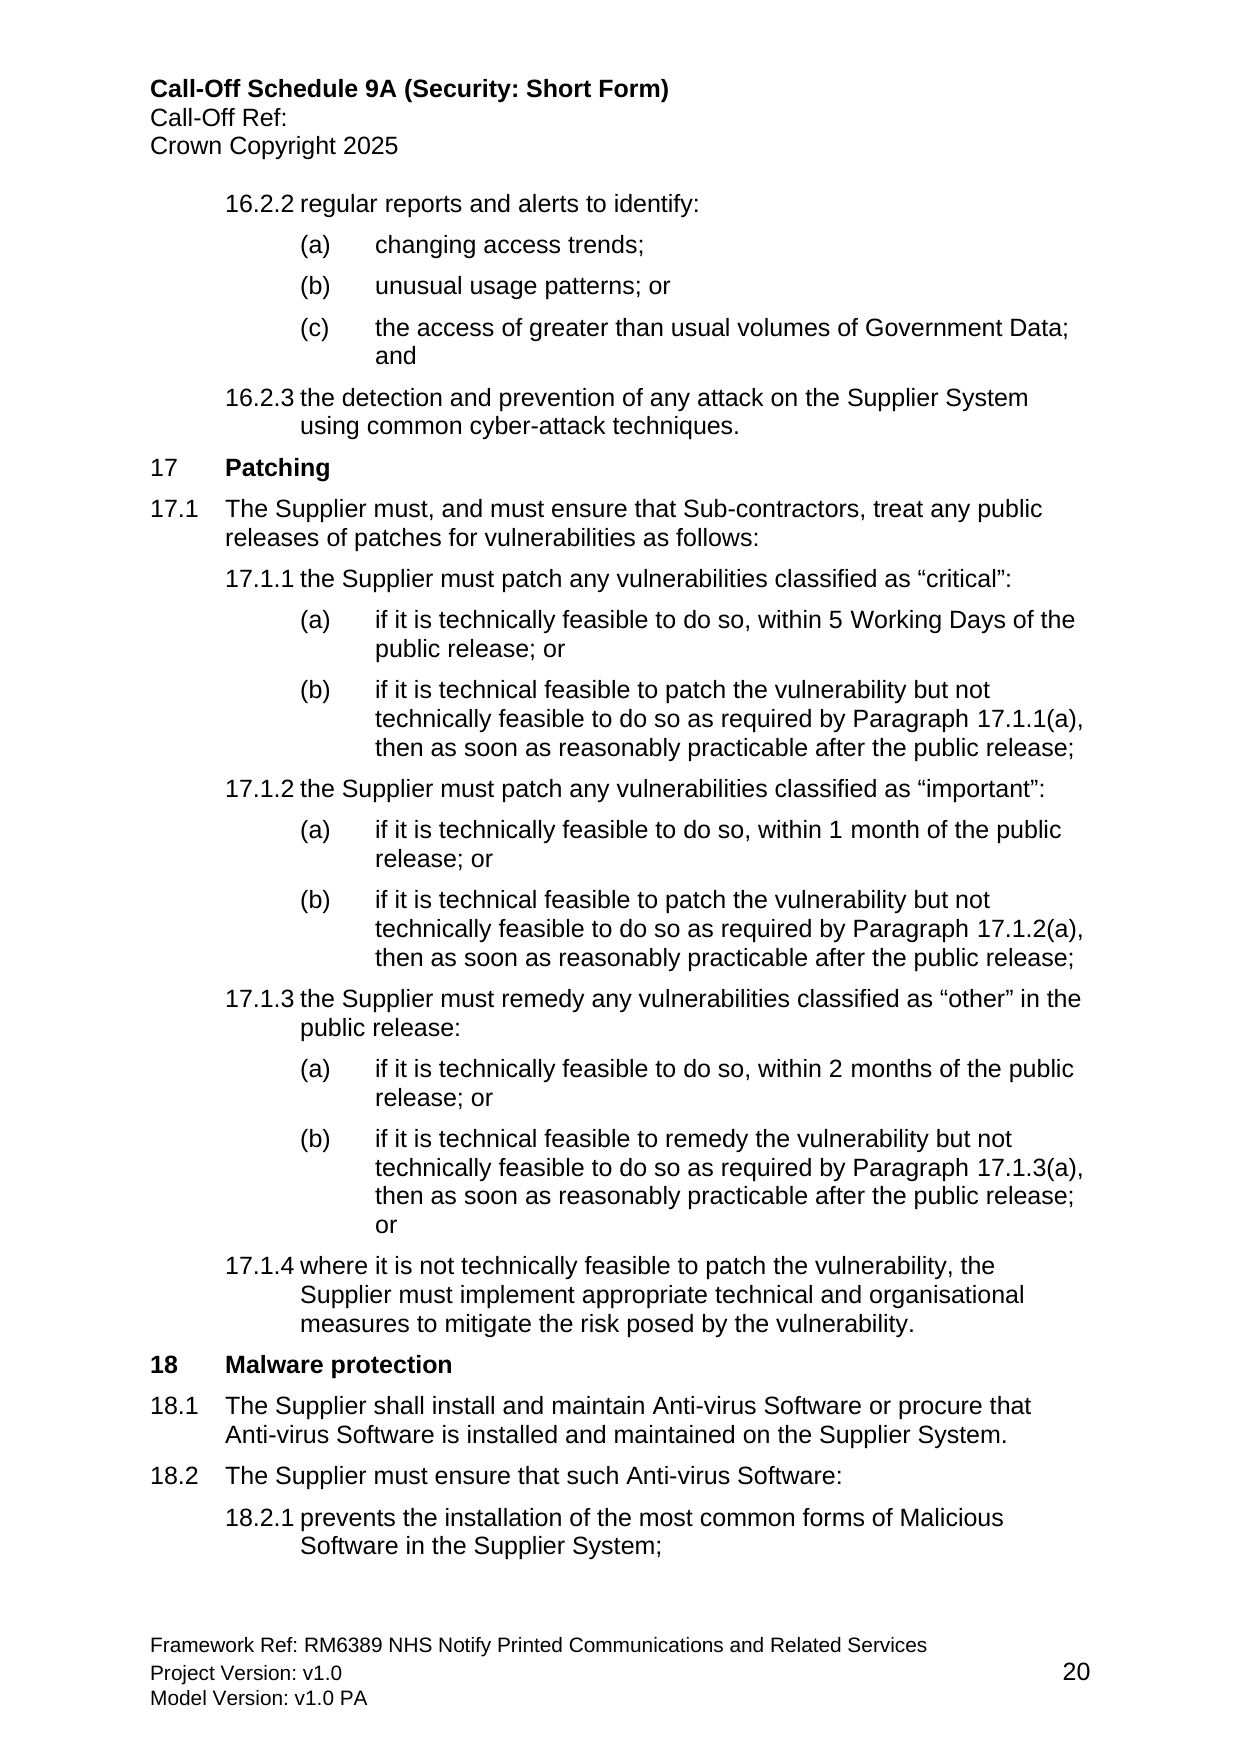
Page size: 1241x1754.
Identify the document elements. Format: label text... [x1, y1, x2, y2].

subtitle the Supplier must remedy any vulnerabilities classified as “other” in the public release: [225, 984, 1090, 1041]
subtitle if it is technical feasible to patch the vulnerability but not technically feasible to do so as required by Paragraph ‎17.1.1(a), then as soon as reasonably practicable after the public release; [300, 675, 1090, 761]
subtitle Malware protection [150, 1350, 1090, 1379]
subtitle if it is technical feasible to patch the vulnerability but not technically feasible to do so as required by Paragraph ‎17.1.2(a), then as soon as reasonably practicable after the public release; [300, 885, 1090, 971]
subtitle Patching [150, 453, 1090, 481]
subtitle changing access trends; [300, 230, 1090, 259]
subtitle the Supplier must patch any vulnerabilities classified as “critical”: [225, 564, 1090, 593]
subtitle The Supplier must ensure that such Anti-virus Software: [150, 1461, 1090, 1490]
subtitle The Supplier must, and must ensure that Sub-contractors, treat any public releases of patches for vulnerabilities as follows: [150, 494, 1090, 551]
subtitle unusual usage patterns; or [300, 271, 1090, 300]
subtitle prevents the installation of the most common forms of Malicious Software in the Supplier System; [225, 1503, 1090, 1560]
subtitle regular reports and alerts to identify: [225, 189, 1090, 218]
subtitle if it is technically feasible to do so, within 1 month of the public release; or [300, 815, 1090, 873]
subtitle where it is not technically feasible to patch the vulnerability, the Supplier must implement appropriate technical and organisational measures to mitigate the risk posed by the vulnerability. [225, 1251, 1090, 1338]
subtitle The Supplier shall install and maintain Anti-virus Software or procure that Anti-virus Software is installed and maintained on the Supplier System. [150, 1391, 1090, 1449]
subtitle the Supplier must patch any vulnerabilities classified as “important”: [225, 774, 1090, 803]
subtitle if it is technical feasible to remedy the vulnerability but not technically feasible to do so as required by Paragraph ‎17.1.3(a), then as soon as reasonably practicable after the public release; or [300, 1124, 1090, 1239]
subtitle the access of greater than usual volumes of Government Data; and [300, 313, 1090, 370]
subtitle if it is technically feasible to do so, within 5 Working Days of the public release; or [300, 605, 1090, 663]
subtitle the detection and prevention of any attack on the Supplier System using common cyber-attack techniques. [225, 383, 1090, 440]
subtitle if it is technically feasible to do so, within 2 months of the public release; or [300, 1054, 1090, 1111]
